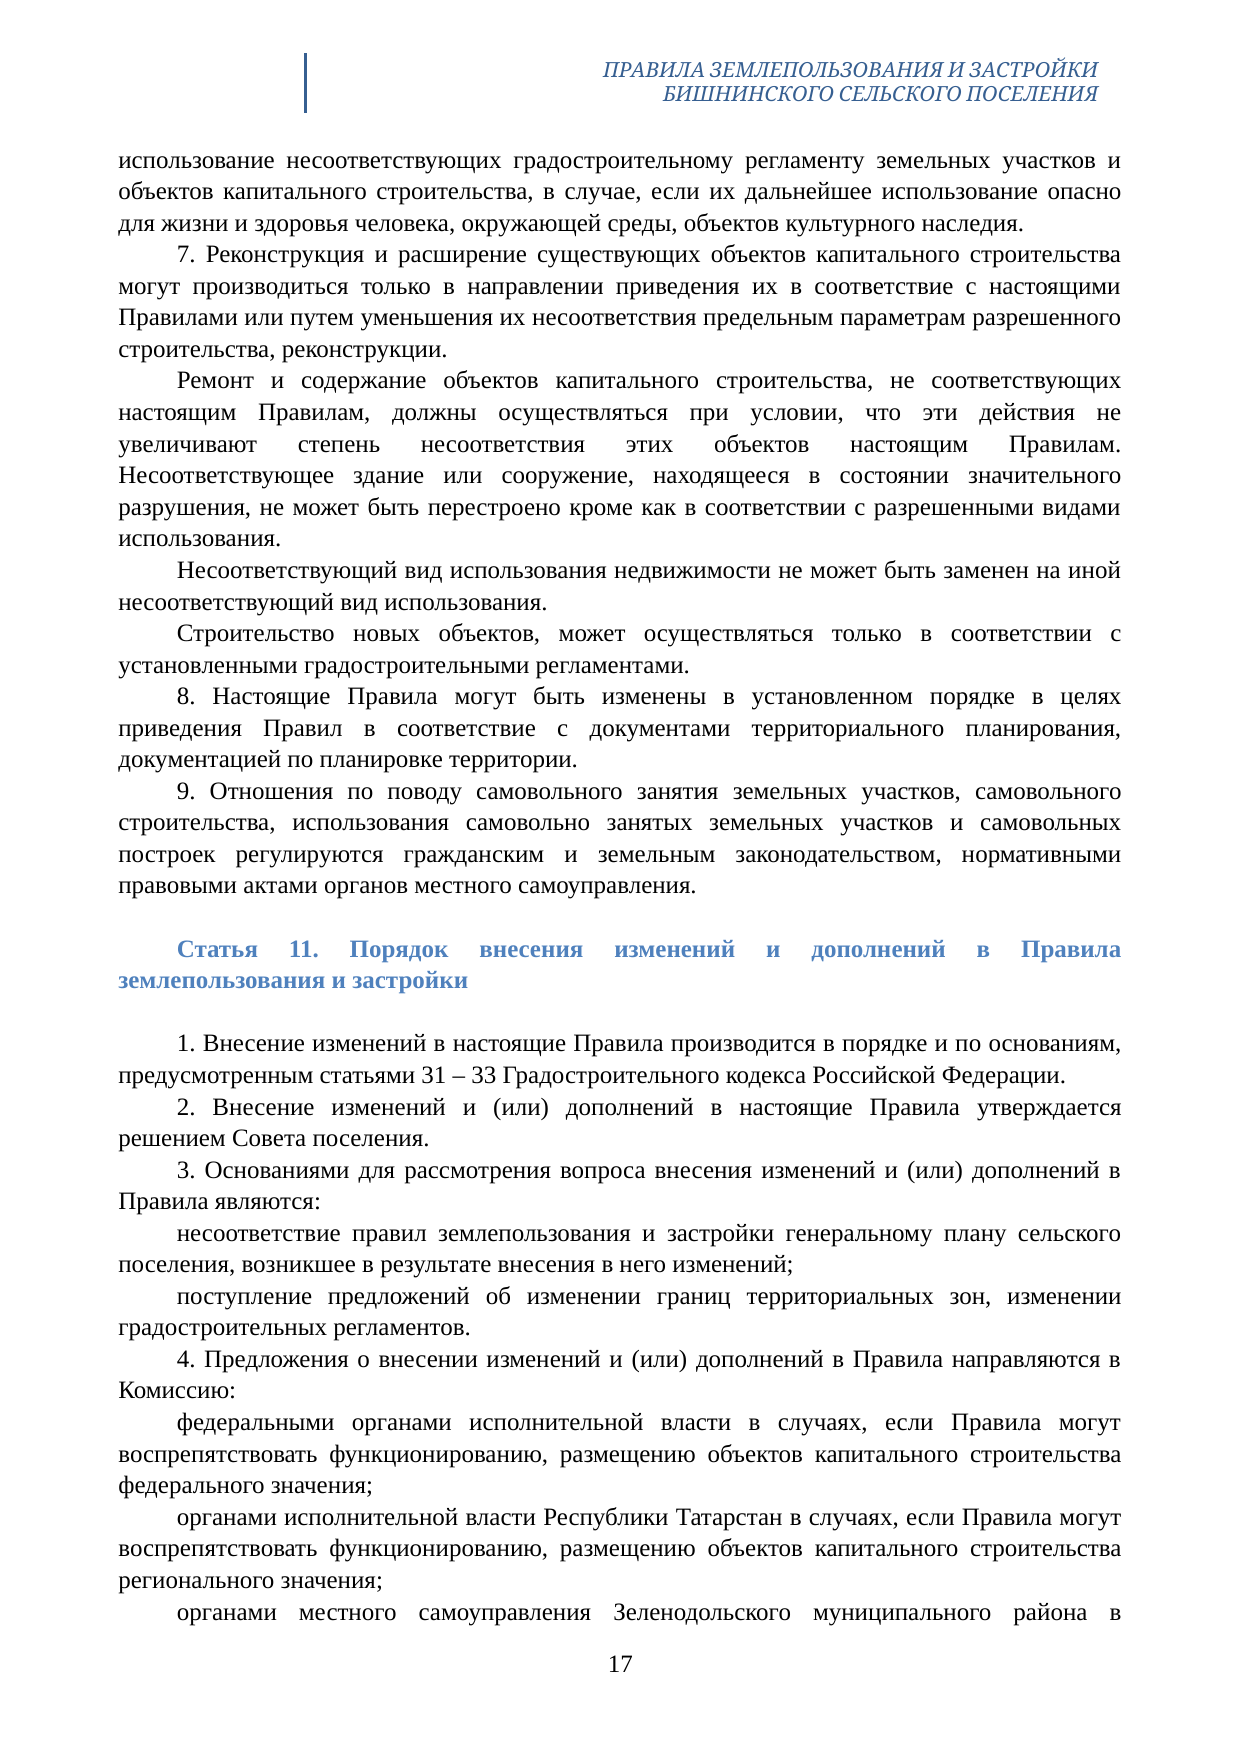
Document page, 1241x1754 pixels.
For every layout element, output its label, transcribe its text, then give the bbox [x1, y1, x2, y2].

text 4. Предложения о внесении изменений и (или) дополнений в Правила направляются в Комиссию: [118, 1344, 1122, 1404]
text Несоответствующий вид использования недвижимости не может быть заменен на иной несоответствующий вид использования. [118, 555, 1122, 615]
text 8. Настоящие Правила могут быть изменены в установленном порядке в целях приведения Правил в соответствие с документами территориального планирования, документацией по планировке территории. [118, 681, 1122, 773]
text Строительство новых объектов, может осуществляться только в соответствии с установленными градостроительными регламентами. [118, 618, 1122, 678]
text 3. Основаниями для рассмотрения вопроса внесения изменений и (или) дополнений в Правила являются: [118, 1155, 1122, 1215]
text поступление предложений об изменении границ территориальных зон, изменении градостроительных регламентов. [118, 1281, 1122, 1341]
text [118, 145, 1122, 237]
text 1. Внесение изменений в настоящие Правила производится в порядке и по основаниям, предусмотренным статьями 31 – 33 Градостроительного кодекса Российской Федерации. [118, 1028, 1122, 1089]
text Ремонт и содержание объектов капитального строительства, не соответствующих настоящим Правилам, должны осуществляться при условии, что эти действия не увеличивают степень несоответствия этих объектов настоящим Правилам. Несоответствующее здание или сооружение, находящееся в состоянии значительного разрушения, не может быть перестроено кроме как в соответствии с разрешенными видами использования. [118, 366, 1122, 552]
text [118, 1597, 1122, 1625]
text несоответствие правил землепользования и застройки генеральному плану сельского поселения, возникшее в результате внесения в него изменений; [118, 1218, 1122, 1278]
text 7. Реконструкция и расширение существующих объектов капитального строительства могут производиться только в направлении приведения их в соответствие с настоящими Правилами или путем уменьшения их несоответствия предельным параметрам разрешенного строительства, реконструкции. [118, 239, 1122, 363]
text 9. Отношения по поводу самовольного занятия земельных участков, самовольного строительства, использования самовольно занятых земельных участков и самовольных построек регулируются гражданским и земельным законодательством, нормативными правовыми актами органов местного самоуправления. [118, 776, 1122, 899]
text федеральными органами исполнительной власти в случаях, если Правила могут воспрепятствовать функционированию, размещению объектов капитального строительства федерального значения; [118, 1407, 1122, 1499]
subtitle Статья 11. Порядок внесения изменений и дополнений в Правила землепользования и застройки [118, 934, 1122, 994]
text органами исполнительной власти Республики Татарстан в случаях, если Правила могут воспрепятствовать функционированию, размещению объектов капитального строительства регионального значения; [118, 1502, 1122, 1594]
text 2. Внесение изменений и (или) дополнений в настоящие Правила утверждается решением Совета поселения. [118, 1092, 1122, 1152]
